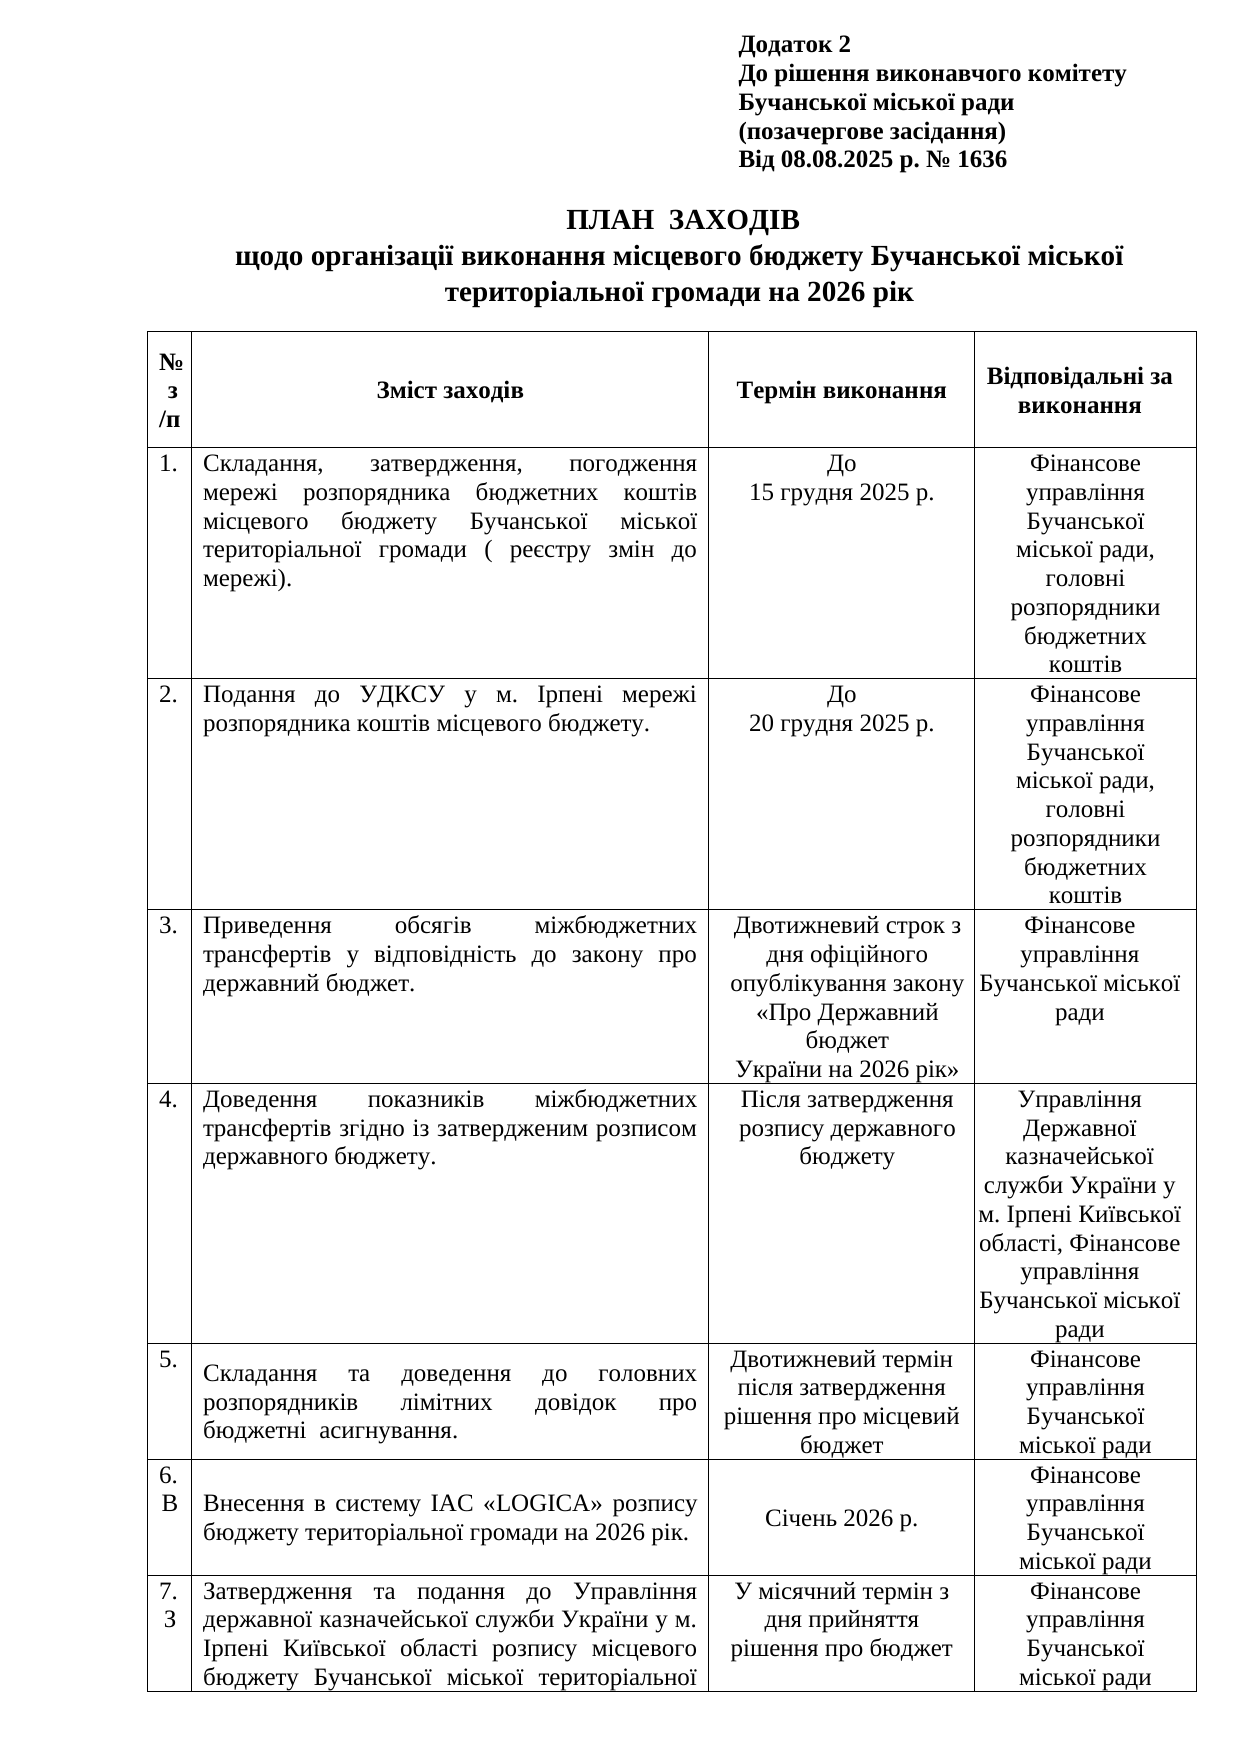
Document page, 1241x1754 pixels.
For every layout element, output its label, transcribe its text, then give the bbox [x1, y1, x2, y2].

table_cell [148, 679, 191, 909]
table_cell Подання до УДКСУ у м. Ірпені мережі розпорядника коштів місцевого бюджету. [192, 679, 708, 909]
table_cell Складання, затвердження, погодження мережі розпорядника бюджетних коштів місцевого бюджету Бучанської міської територіальної громади ( реєстру змін до мережі). [192, 448, 708, 678]
table_cell Управління Державної казначейської служби України у м. Ірпені Київської області, Фінансове управління Бучанської міської ради [975, 1084, 1196, 1343]
table_cell Фінансове управління Бучанської міської ради, головні розпорядники бюджетних коштів [975, 679, 1196, 909]
table_header № з/п [148, 332, 191, 447]
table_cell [975, 1576, 1196, 1691]
table_cell З [148, 1576, 191, 1691]
table_cell [148, 448, 191, 678]
text Бучанської міської ради [738, 87, 1181, 116]
text щодо організації виконання місцевого бюджету Бучанської міської територіальної громади на 2026 рік [177, 238, 1181, 308]
table_cell Фінансове управління Бучанської міської ради, головні розпорядники бюджетних коштів [975, 448, 1196, 678]
table_cell Двотижневий термін після затвердження рішення про місцевий бюджет [709, 1344, 974, 1459]
table_cell В [148, 1460, 191, 1575]
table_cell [709, 1576, 974, 1691]
table_header Відповідальні за виконання [975, 332, 1196, 447]
text До рішення виконавчого комітету [738, 58, 1181, 87]
table_header Термін виконання [709, 332, 974, 447]
table_cell Приведення обсягів міжбюджетних трансфертів у відповідність до закону про державний бюджет. [192, 910, 708, 1083]
table_cell Внесення в систему ІАС «LOGICA» розпису бюджету територіальної громади на 2026 рік. [192, 1460, 708, 1575]
table_cell [148, 1344, 191, 1459]
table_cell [192, 1576, 708, 1691]
table_header Зміст заходів [192, 332, 708, 447]
table_cell [148, 910, 191, 1083]
table_cell Фінансове управління Бучанської міської ради [975, 1344, 1196, 1459]
table_cell [148, 1084, 191, 1343]
table_cell Після затвердження розпису державного бюджету [709, 1084, 974, 1343]
text Додаток 2 [738, 29, 1181, 58]
table_cell До 20 грудня 2025 р. [709, 679, 974, 909]
table_cell До 15 грудня 2025 р. [709, 448, 974, 678]
table_cell Фінансове управління Бучанської міської ради [975, 1460, 1196, 1575]
table_cell Доведення показників міжбюджетних трансфертів згідно із затвердженим розписом державного бюджету. [192, 1084, 708, 1343]
table_cell Двотижневий строк з дня офіційного опублікування закону «Про Державний бюджет України на 2026 рік» [709, 910, 974, 1083]
table_cell Січень 2026 р. [709, 1460, 974, 1575]
text Від 08.08.2025 р. № 1636 [738, 144, 1181, 173]
text (позачергове засідання) [738, 116, 1181, 144]
text ПЛАН ЗАХОДІВ [177, 202, 1181, 236]
table_cell Фінансове управління Бучанської міської ради [975, 910, 1196, 1083]
table_cell Складання та доведення до головних розпорядників лімітних довідок про бюджетні асигнування. [192, 1344, 708, 1459]
